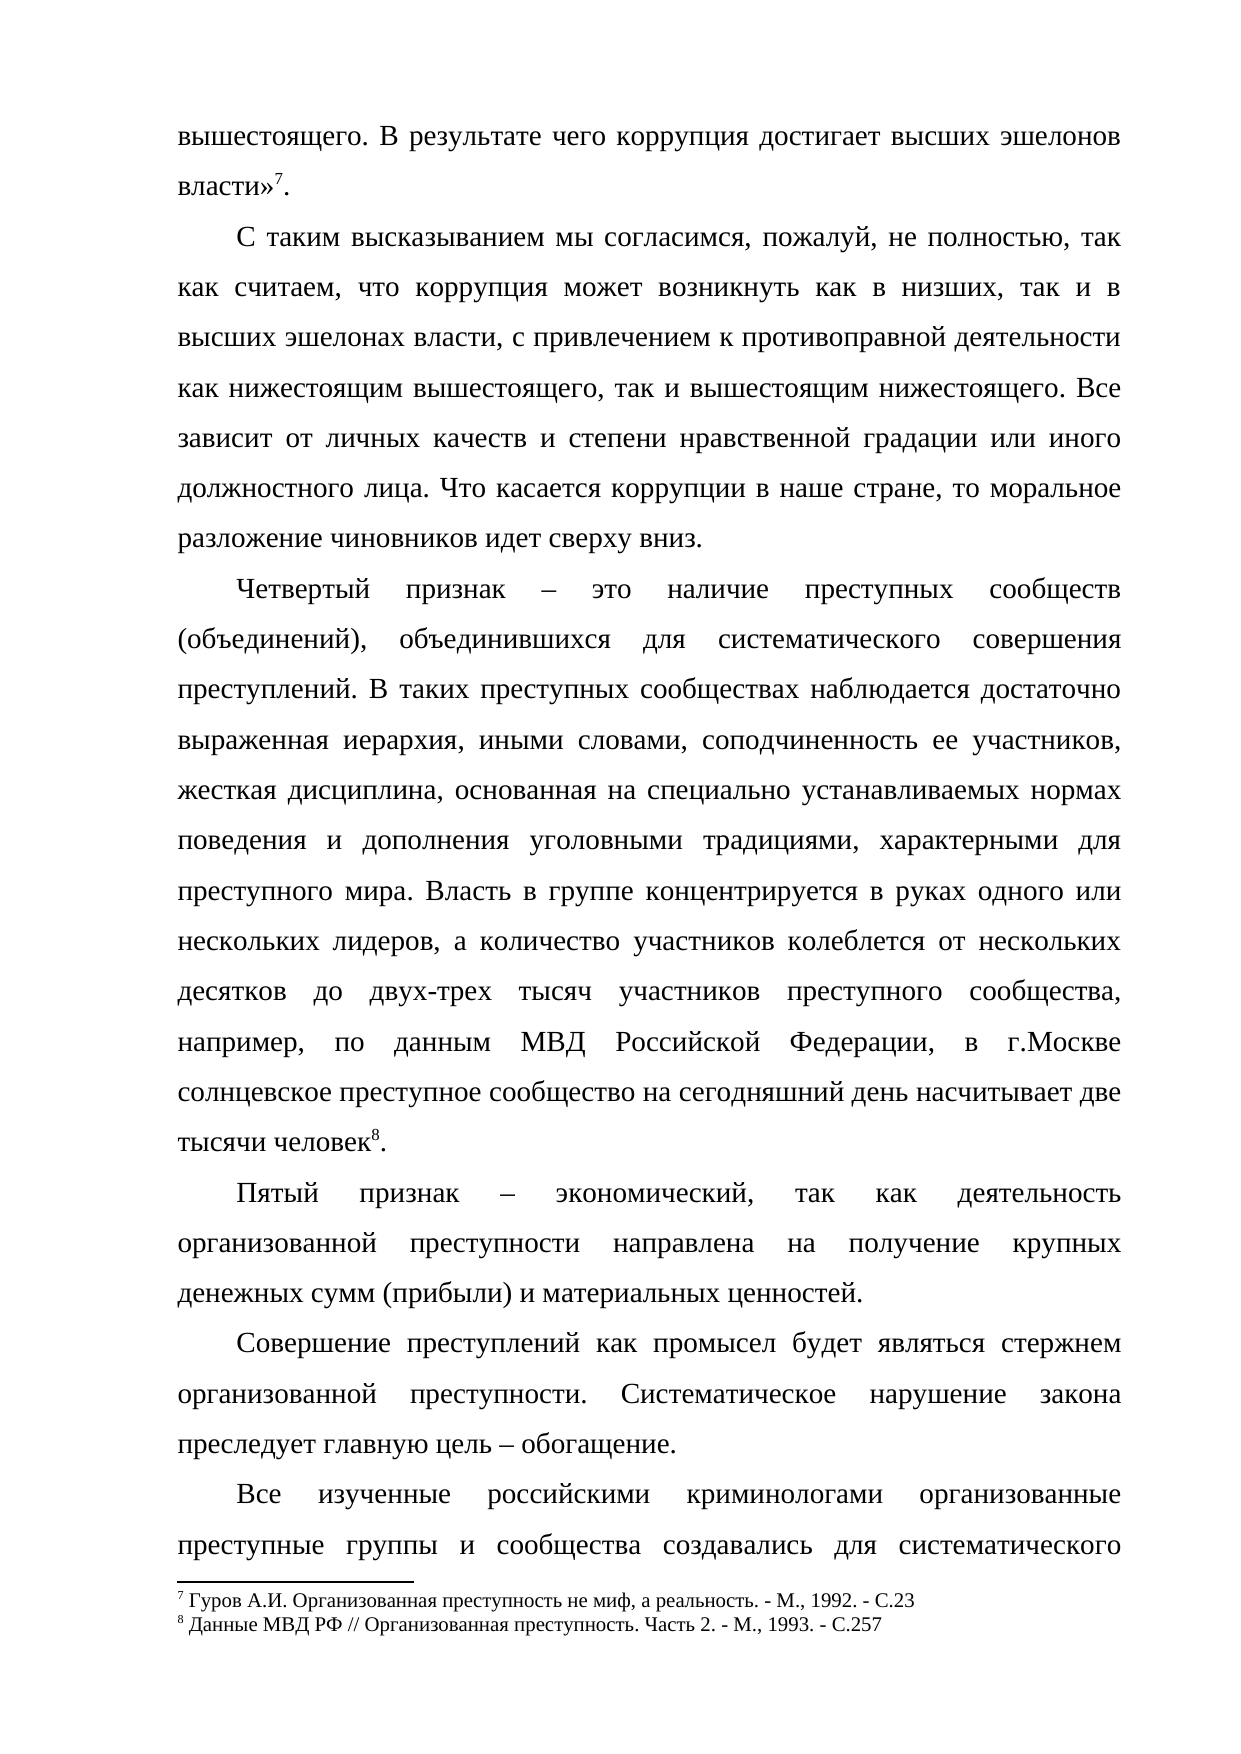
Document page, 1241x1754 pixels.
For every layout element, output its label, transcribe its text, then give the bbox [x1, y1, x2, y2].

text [177, 118, 1122, 202]
text Пятый признак – экономический, так как деятельность организованной преступности направлена на получение крупных денежных сумм (прибыли) и материальных ценностей. [177, 1175, 1122, 1309]
text С таким высказыванием мы согласимся, пожалуй, не полностью, так как считаем, что коррупция может возникнуть как в низших, так и в высших эшелонах власти, с привлечением к противоправной деятельности как нижестоящим вышестоящего, так и вышестоящим нижестоящего. Все зависит от личных качеств и степени нравственной градации или иного должностного лица. Что касается коррупции в наше стране, то моральное разложение чиновников идет сверху вниз. [177, 219, 1122, 554]
text Совершение преступлений как промысел будет являться стержнем организованной преступности. Систематическое нарушение закона преследует главную цель – обогащение. [177, 1326, 1122, 1460]
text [177, 1477, 1122, 1560]
text Четвертый признак – это наличие преступных сообществ (объединений), объединившихся для систематического совершения преступлений. В таких преступных сообществах наблюдается достаточно выраженная иерархия, иными словами, соподчиненность ее участников, жесткая дисциплина, основанная на специально устанавливаемых нормах поведения и дополнения уголовными традициями, характерными для преступного мира. Власть в группе концентрируется в руках одного или нескольких лидеров, а количество участников колеблется от нескольких десятков до двух-трех тысяч участников преступного сообщества, например, по данным МВД Российской Федерации, в г.Москве солнцевское преступное сообщество на сегодняшний день насчитывает две тысячи человек. [177, 571, 1122, 1158]
